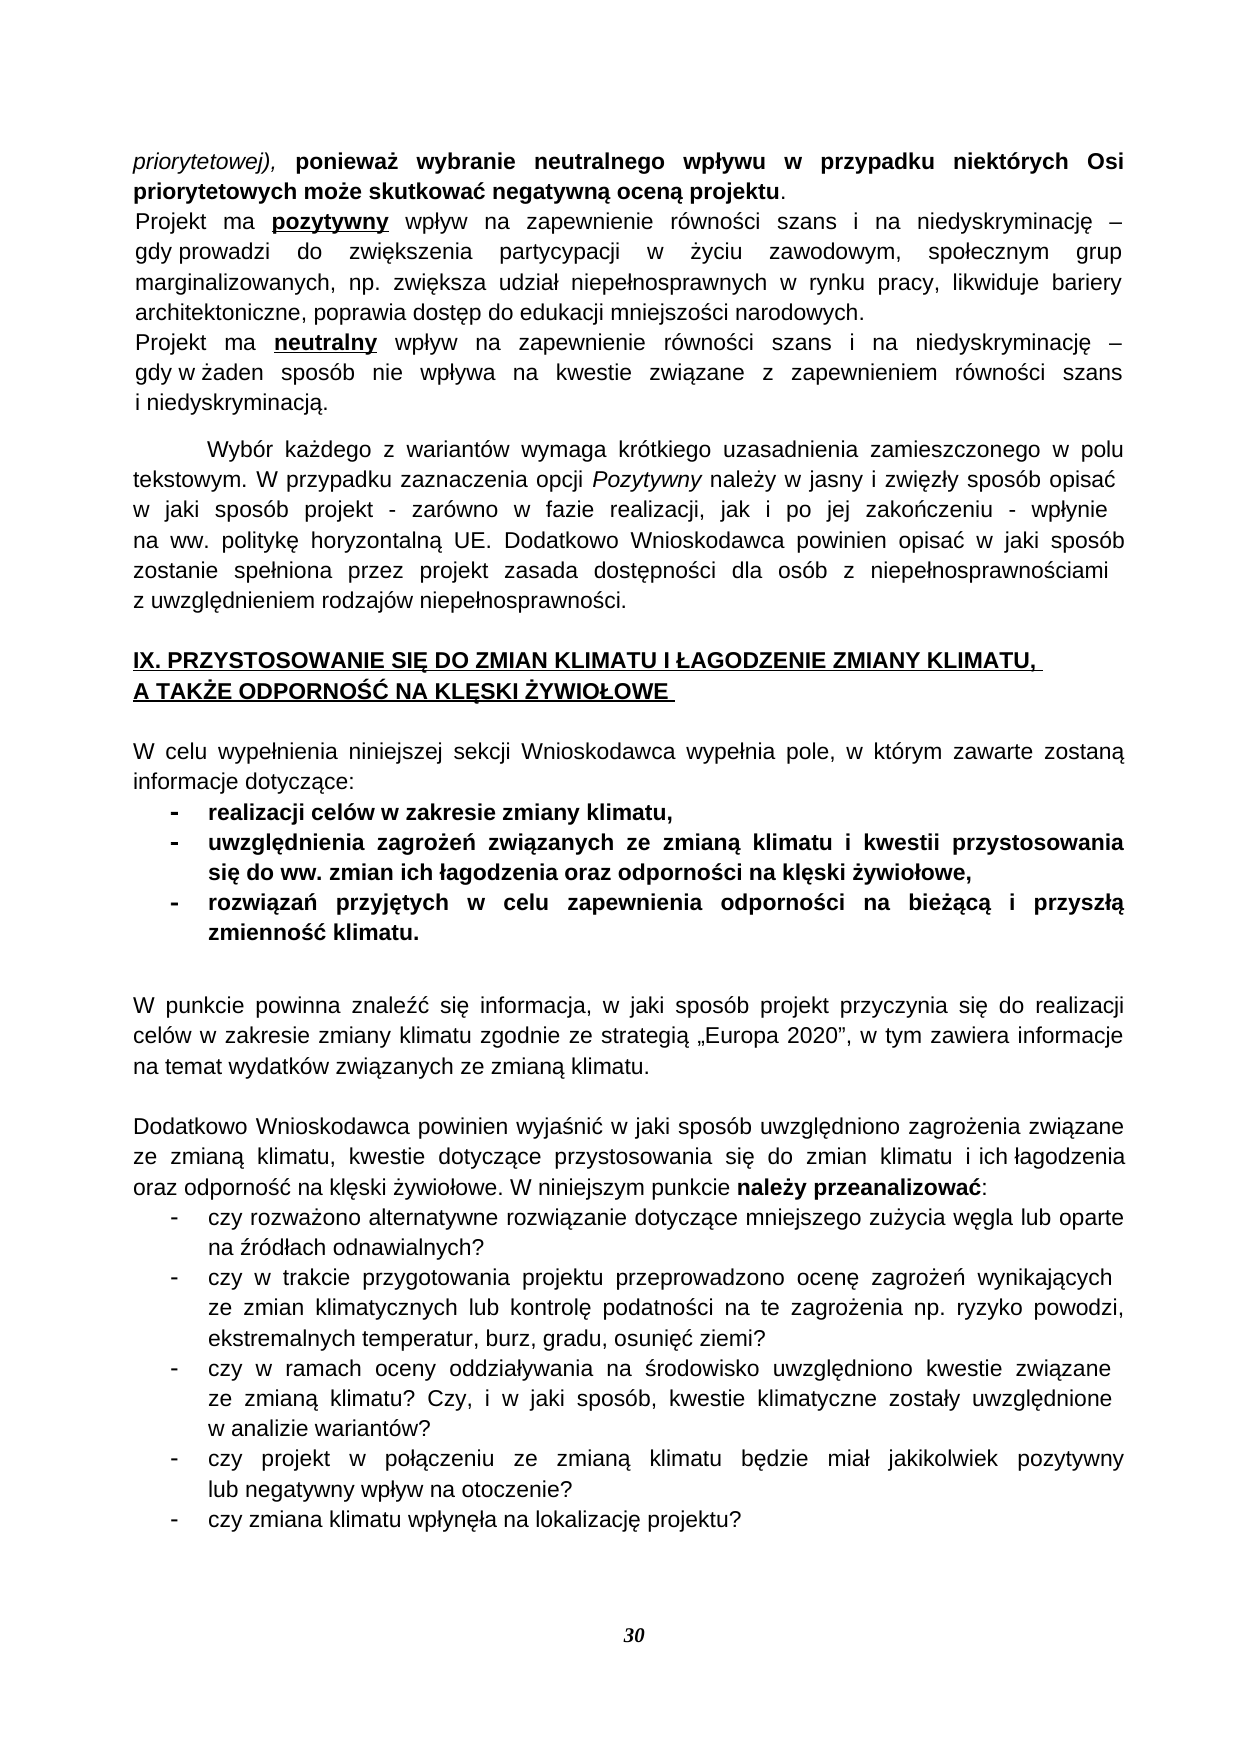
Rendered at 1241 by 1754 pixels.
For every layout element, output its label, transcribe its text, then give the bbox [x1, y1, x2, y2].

text Dodatkowo Wnioskodawca powinien wyjaśnić w jaki sposób uwzględniono zagrożenia związane ze zmianą klimatu, kwestie dotyczące przystosowania się do zmian klimatu i ich łagodzenia oraz odporność na klęski żywiołowe. W niniejszym punkcie należy przeanalizować: [133, 1113, 1125, 1200]
list czy w trakcie przygotowania projektu przeprowadzono ocenę zagrożeń wynikających ze zmian klimatycznych lub kontrolę podatności na te zagrożenia np. ryzyko powodzi, ekstremalnych temperatur, burz, gradu, osunięć ziemi? [170, 1264, 1125, 1351]
list rozwiązań przyjętych w celu zapewnienia odporności na bieżącą i przyszłą zmienność klimatu. [170, 889, 1125, 946]
text IX. PRZYSTOSOWANIE SIĘ DO ZMIAN KLIMATU I ŁAGODZENIE ZMIANY KLIMATU, A TAKŻE ODPORNOŚĆ NA KLĘSKI ŻYWIOŁOWE [133, 647, 1125, 704]
text Projekt ma neutralny wpływ na zapewnienie równości szans i na niedyskryminację – gdy w żaden sposób nie wpływa na kwestie związane z zapewnieniem równości szans i niedyskryminacją. [135, 329, 1123, 416]
text Projekt ma pozytywny wpływ na zapewnienie równości szans i na niedyskryminację – gdy prowadzi do zwiększenia partycypacji w życiu zawodowym, społecznym grup marginalizowanych, np. zwiększa udział niepełnosprawnych w rynku pracy, likwiduje bariery architektoniczne, poprawia dostęp do edukacji mniejszości narodowych. [135, 208, 1123, 325]
text W celu wypełnienia niniejszej sekcji Wnioskodawca wypełnia pole, w którym zawarte zostaną informacje dotyczące: [133, 738, 1125, 794]
list czy w ramach oceny oddziaływania na środowisko uwzględniono kwestie związane ze zmianą klimatu? Czy, i w jaki sposób, kwestie klimatyczne zostały uwzględnione w analizie wariantów? [170, 1355, 1125, 1441]
list czy zmiana klimatu wpłynęła na lokalizację projektu? [170, 1506, 1125, 1532]
text W punkcie powinna znaleźć się informacja, w jaki sposób projekt przyczynia się do realizacji celów w zakresie zmiany klimatu zgodnie ze strategią „Europa 2020”, w tym zawiera informacje na temat wydatków związanych ze zmianą klimatu. [133, 992, 1125, 1079]
list czy projekt w połączeniu ze zmianą klimatu będzie miał jakikolwiek pozytywny lub negatywny wpływ na otoczenie? [170, 1445, 1125, 1502]
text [133, 148, 1125, 204]
list realizacji celów w zakresie zmiany klimatu, [170, 798, 1125, 825]
text Wybór każdego z wariantów wymaga krótkiego uzasadnienia zamieszczonego w polu tekstowym. W przypadku zaznaczenia opcji Pozytywny należy w jasny i zwięzły sposób opisać w jaki sposób projekt - zarówno w fazie realizacji, jak i po jej zakończeniu - wpłynie na ww. politykę horyzontalną UE. Dodatkowo Wnioskodawca powinien opisać w jaki sposób zostanie spełniona przez projekt zasada dostępności dla osób z niepełnosprawnościami z uwzględnieniem rodzajów niepełnosprawności. [133, 436, 1125, 613]
list czy rozważono alternatywne rozwiązanie dotyczące mniejszego zużycia węgla lub oparte na źródłach odnawialnych? [170, 1204, 1125, 1260]
list uwzględnienia zagrożeń związanych ze zmianą klimatu i kwestii przystosowania się do ww. zmian ich łagodzenia oraz odporności na klęski żywiołowe, [170, 829, 1125, 885]
